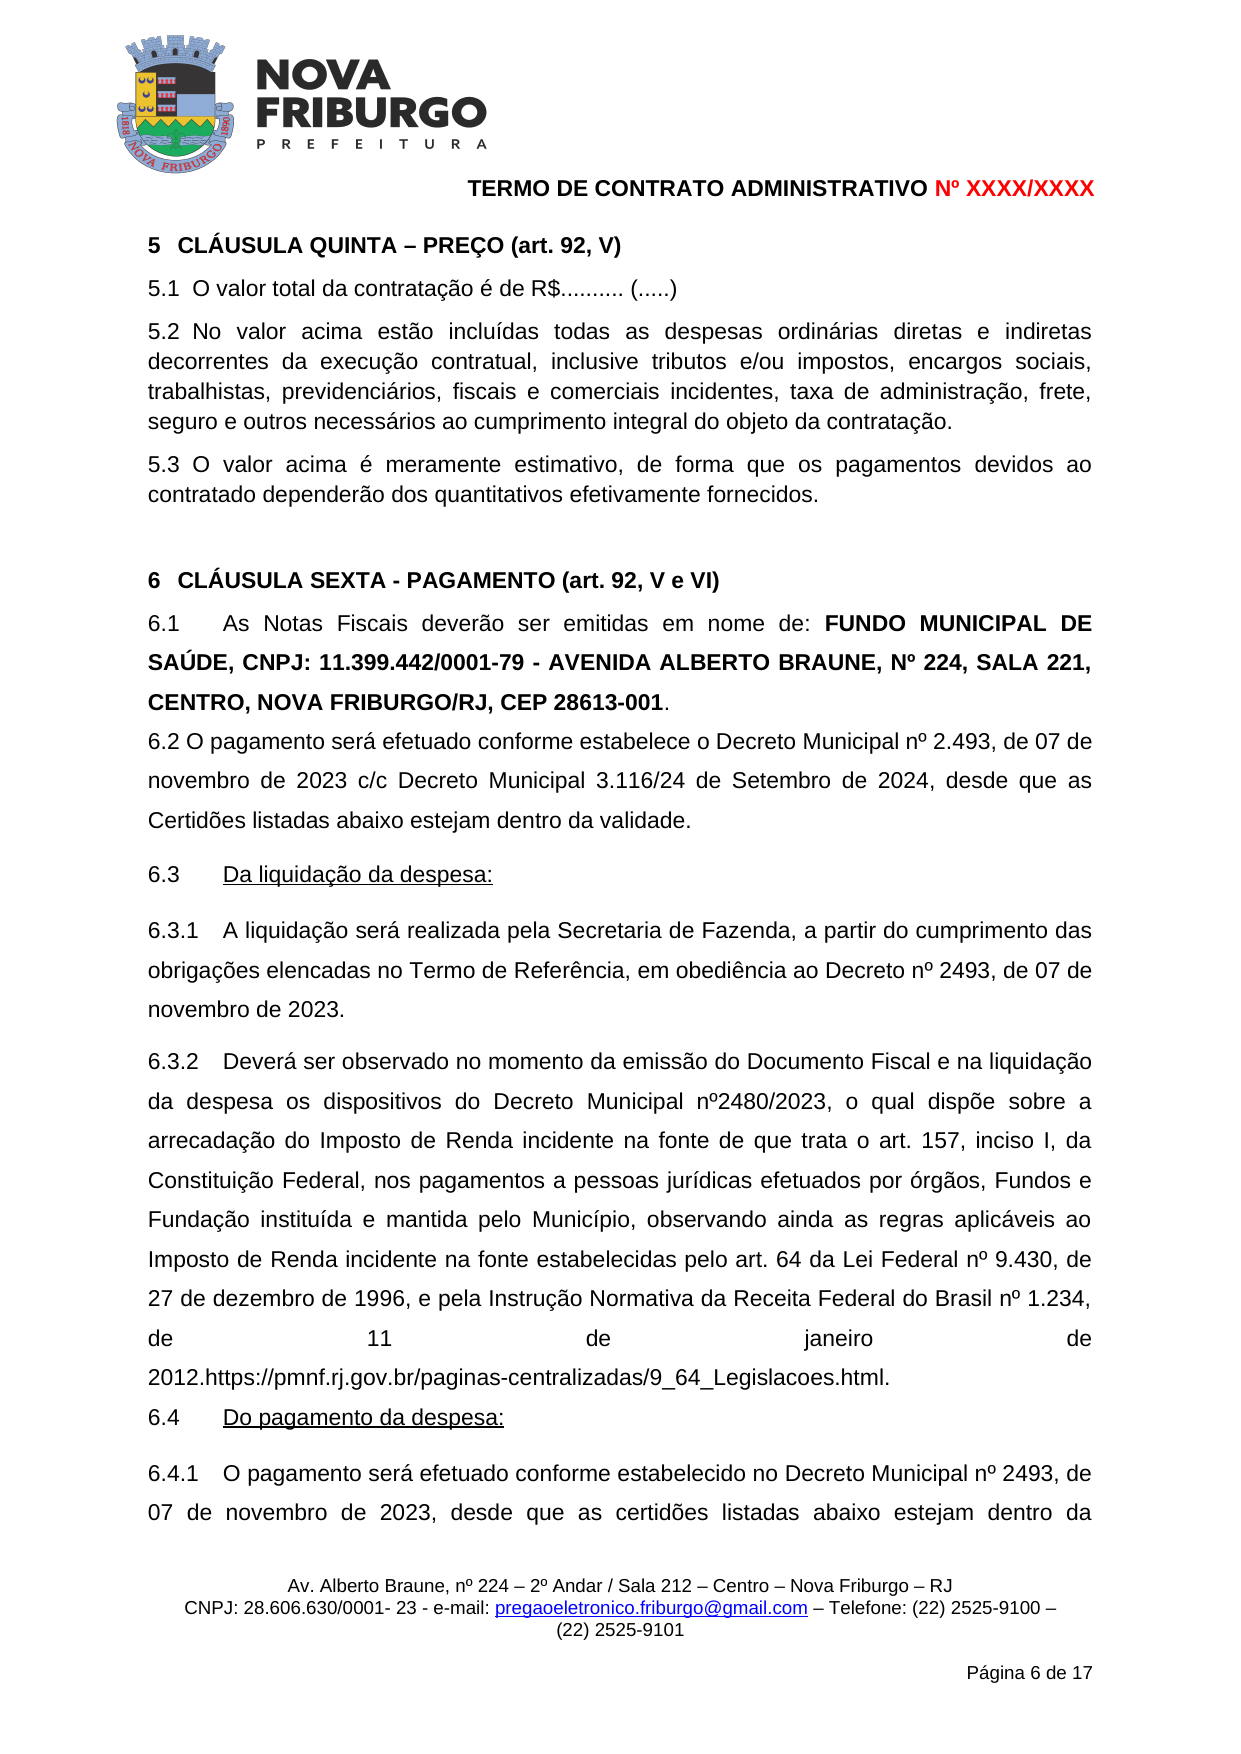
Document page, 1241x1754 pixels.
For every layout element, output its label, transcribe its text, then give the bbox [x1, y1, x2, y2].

text 6.2 O pagamento será efetuado conforme estabelece o Decreto Municipal nº 2.493, de 07 de novembro de 2023 c/c Decreto Municipal 3.116/24 de Setembro de 2024, desde que as Certidões listadas abaixo estejam dentro da validade. [148, 728, 1092, 833]
list Deverá ser observado no momento da emissão do Documento Fiscal e na liquidação da despesa os dispositivos do Decreto Municipal nº2480/2023, o qual dispõe sobre a arrecadação do Imposto de Renda incidente na fonte de que trata o art. 157, inciso I, da Constituição Federal, nos pagamentos a pessoas jurídicas efetuados por órgãos, Fundos e Fundação instituída e mantida pelo Município, observando ainda as regras aplicáveis ao Imposto de Renda incidente na fonte estabelecidas pelo art. 64 da Lei Federal nº 9.430, de 27 de dezembro de 1996, e pela Instrução Normativa da Receita Federal do Brasil nº 1.234, de 11 de janeiro de 2012.https://pmnf.rj.gov.br/paginas-centralizadas/9_64_Legislacoes.html. [148, 1048, 1092, 1390]
picture [103, 29, 500, 175]
list A liquidação será realizada pela Secretaria de Fazenda, a partir do cumprimento das obrigações elencadas no Termo de Referência, em obediência ao Decreto nº 2493, de 07 de novembro de 2023. [148, 917, 1092, 1022]
list O valor acima é meramente estimativo, de forma que os pagamentos devidos ao contratado dependerão dos quantitativos efetivamente fornecidos. [148, 451, 1092, 507]
list As Notas Fiscais deverão ser emitidas em nome de: FUNDO MUNICIPAL DE SAÚDE, CNPJ: 11.399.442/0001-79 - AVENIDA ALBERTO BRAUNE, Nº 224, SALA 221, CENTRO, NOVA FRIBURGO/RJ, CEP 28613-001. [148, 609, 1092, 715]
list CLÁUSULA QUINTA – PREÇO (art. 92, V) [148, 232, 1092, 258]
list No valor acima estão incluídas todas as despesas ordinárias diretas e indiretas decorrentes da execução contratual, inclusive tributos e/ou impostos, encargos sociais, trabalhistas, previdenciários, fiscais e comerciais incidentes, taxa de administração, frete, seguro e outros necessários ao cumprimento integral do objeto da contratação. [148, 318, 1092, 434]
list Do pagamento da despesa: [148, 1403, 1092, 1430]
list O valor total da contratação é de R$.......... (.....) [148, 275, 1092, 301]
list CLÁUSULA SEXTA - PAGAMENTO (art. 92, V e VI) [148, 567, 1092, 593]
list Da liquidação da despesa: [148, 861, 1092, 887]
